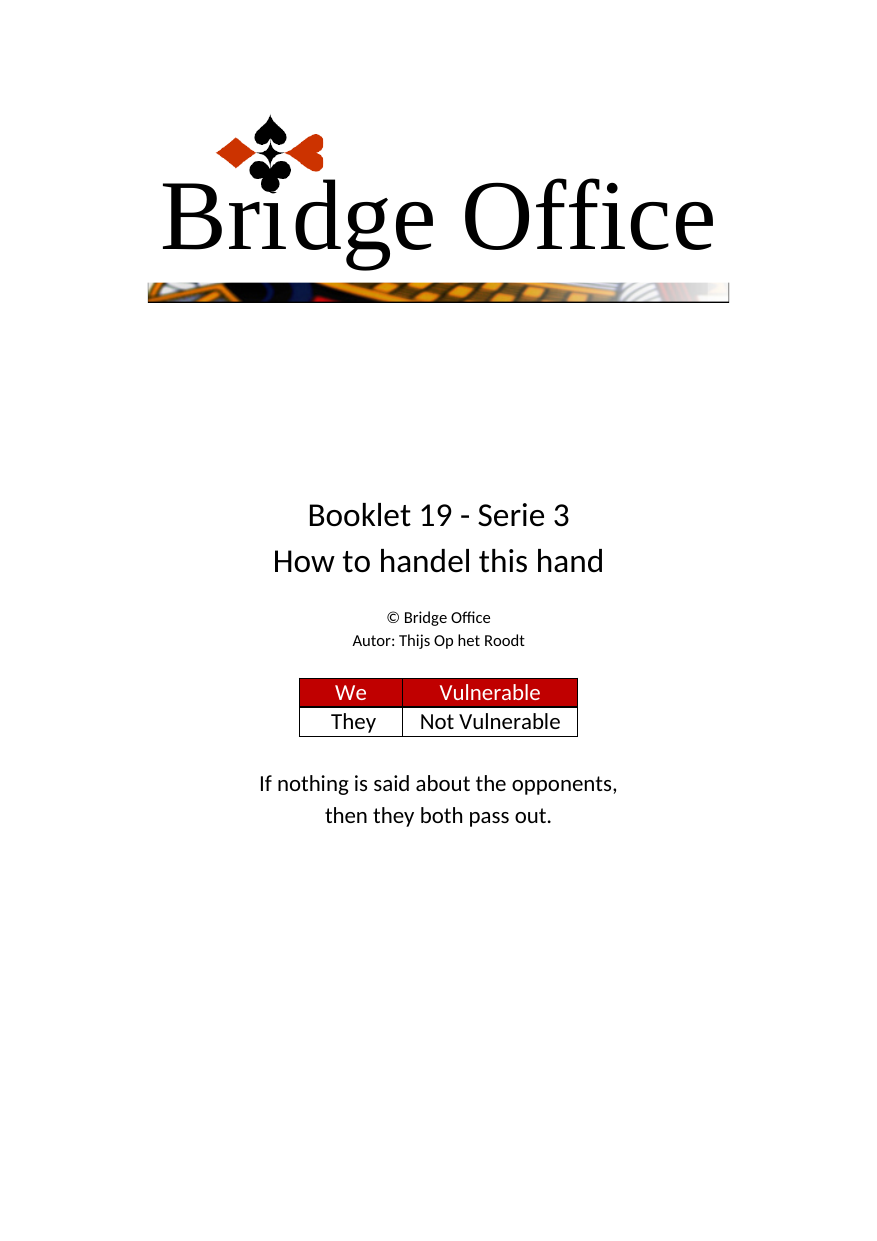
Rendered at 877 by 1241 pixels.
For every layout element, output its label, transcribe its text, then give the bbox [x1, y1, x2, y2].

text Autor: Thijs Op het Roodt [148, 631, 729, 651]
table_cell They [300, 708, 402, 736]
text then they both pass out. [148, 801, 729, 829]
text Booklet 19 - Serie 3 How to handel this hand © Bridge Office [148, 447, 729, 628]
table_cell Not Vulnerable [403, 708, 577, 736]
table_header We [300, 679, 402, 706]
table_header Vulnerable [403, 679, 577, 706]
picture [147, 283, 730, 303]
text If nothing is said about the opponents, [148, 769, 729, 797]
